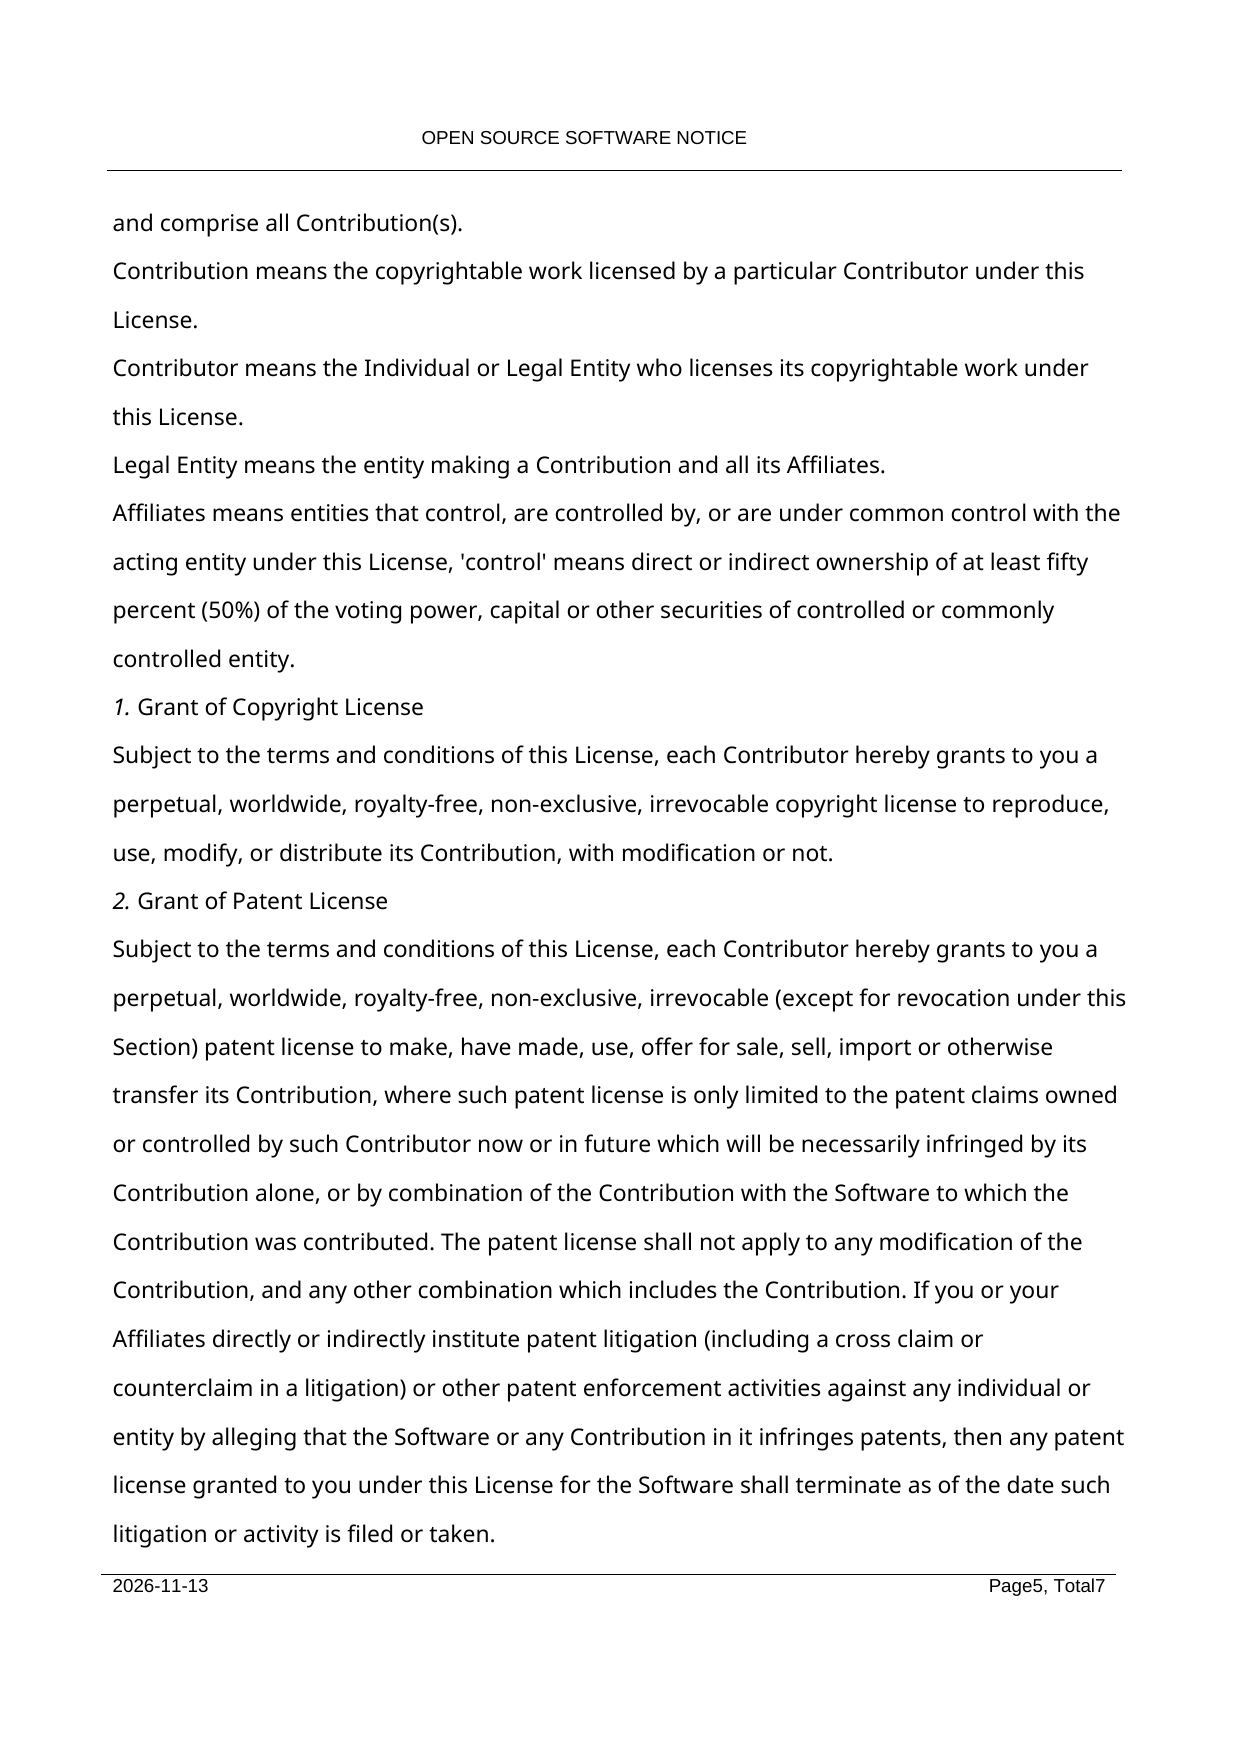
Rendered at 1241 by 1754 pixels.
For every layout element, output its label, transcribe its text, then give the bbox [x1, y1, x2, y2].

text Affiliates means entities that control, are controlled by, or are under common control with the acting entity under this License, 'control' means direct or indirect ownership of at least fifty percent (50%) of the voting power, capital or other securities of controlled or commonly controlled entity. [112, 496, 1128, 675]
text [112, 206, 1128, 239]
text 2. Grant of Patent License [112, 884, 1128, 917]
text Contribution means the copyrightable work licensed by a particular Contributor under this License. [112, 254, 1128, 336]
text Legal Entity means the entity making a Contribution and all its Affiliates. [112, 448, 1128, 481]
text Contributor means the Individual or Legal Entity who licenses its copyrightable work under this License. [112, 351, 1128, 433]
text Subject to the terms and conditions of this License, each Contributor hereby grants to you a perpetual, worldwide, royalty-free, non-exclusive, irrevocable copyright license to reproduce, use, modify, or distribute its Contribution, with modification or not. [112, 739, 1128, 869]
text Subject to the terms and conditions of this License, each Contributor hereby grants to you a perpetual, worldwide, royalty-free, non-exclusive, irrevocable (except for revocation under this Section) patent license to make, have made, use, offer for sale, sell, import or otherwise transfer its Contribution, where such patent license is only limited to the patent claims owned or controlled by such Contributor now or in future which will be necessarily infringed by its Contribution alone, or by combination of the Contribution with the Software to which the Contribution was contributed. The patent license shall not apply to any modification of the Contribution, and any other combination which includes the Contribution. If you or your Affiliates directly or indirectly institute patent litigation (including a cross claim or counterclaim in a litigation) or other patent enforcement activities against any individual or entity by alleging that the Software or any Contribution in it infringes patents, then any patent license granted to you under this License for the Software shall terminate as of the date such litigation or activity is filed or taken. [112, 933, 1128, 1550]
text 1. Grant of Copyright License [112, 691, 1128, 723]
